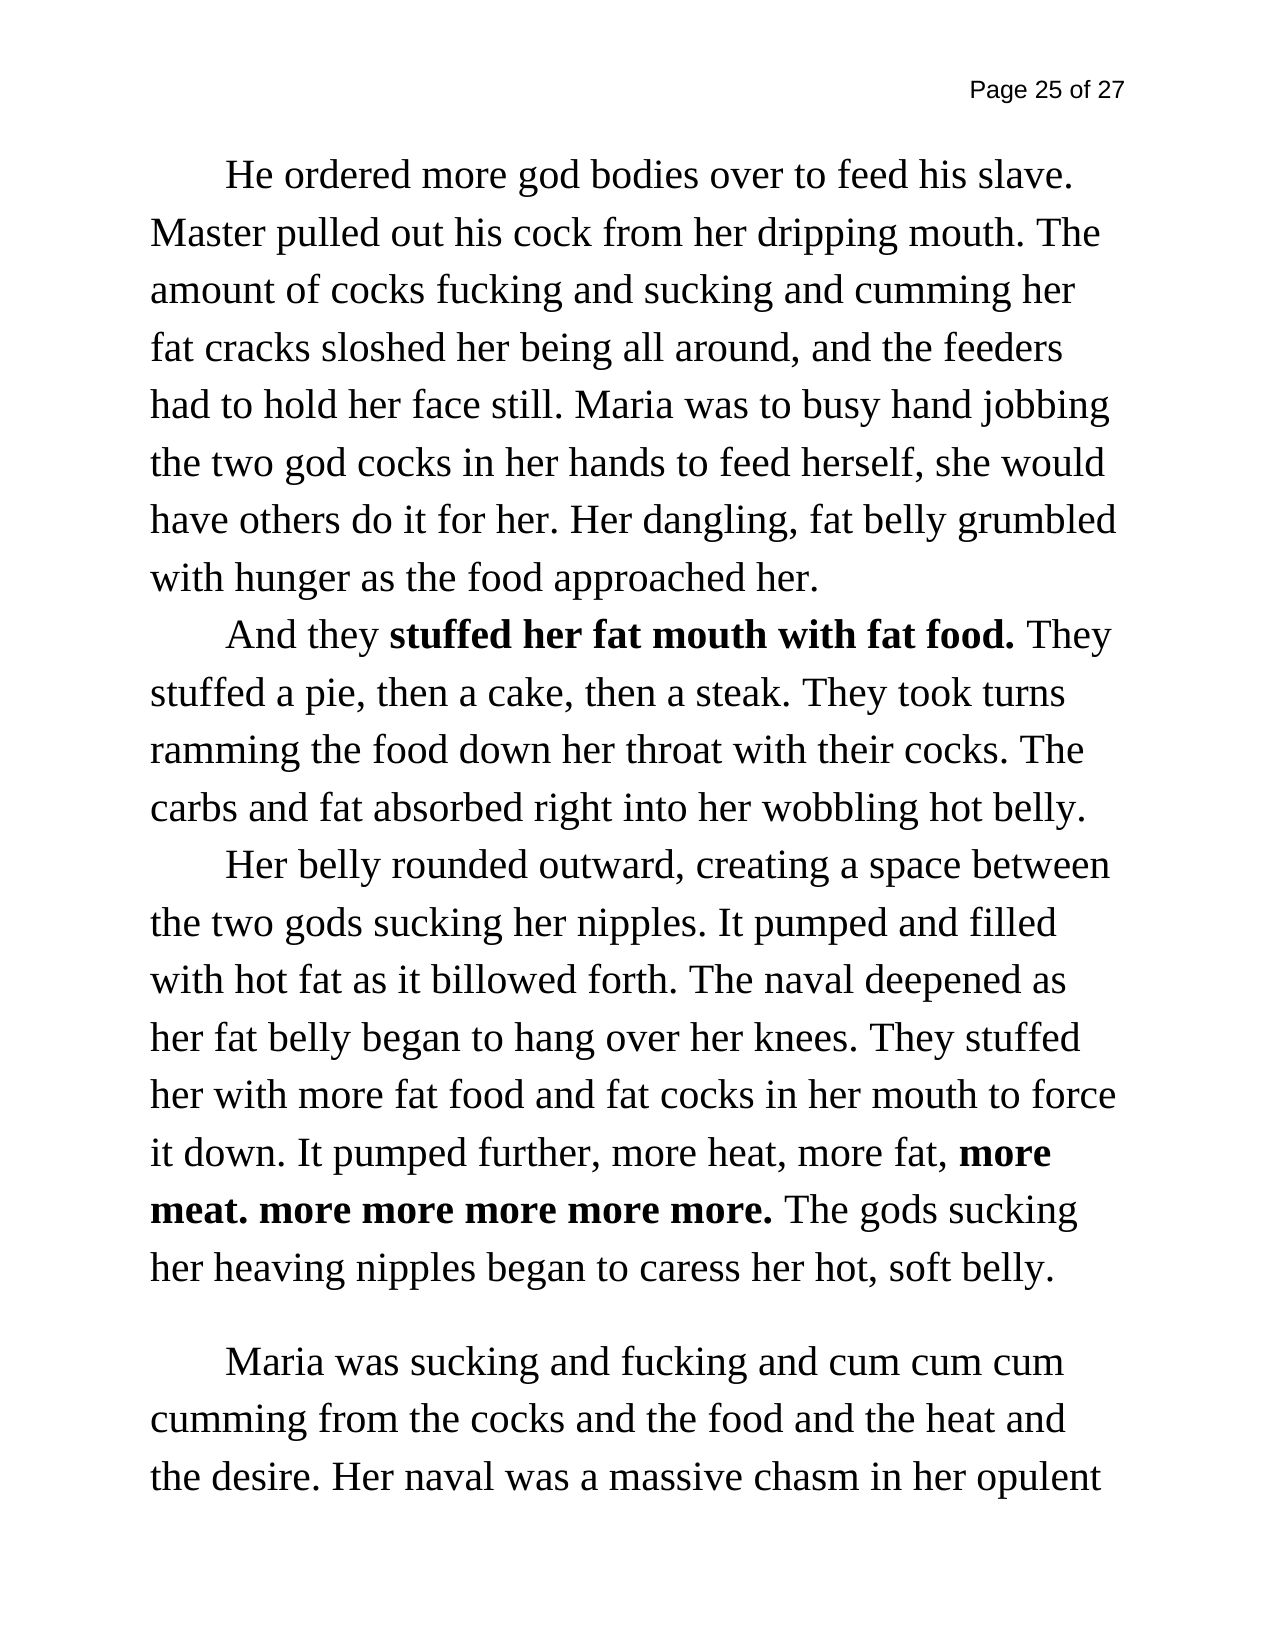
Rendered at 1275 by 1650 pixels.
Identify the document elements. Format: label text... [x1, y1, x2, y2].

text And they stuffed her fat mouth with fat food. They stuffed a pie, then a cake, then a steak. They took turns ramming the food down her throat with their cocks. The carbs and fat absorbed right into her wobbling hot belly. [150, 610, 1125, 830]
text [150, 1336, 1125, 1499]
text Her belly rounded outward, creating a space between the two gods sucking her nipples. It pumped and filled with hot fat as it billowed forth. The naval deepened as her fat belly began to hang over her knees. They stuffed her with more fat food and fat cocks in her mouth to force it down. It pumped further, more heat, more fat, more meat. more more more more more. The gods sucking her heaving nipples began to caress her hot, soft belly. [150, 840, 1125, 1290]
text He ordered more god bodies over to feed his slave. Master pulled out his cock from her dripping mouth. The amount of cocks fucking and sucking and cumming her fat cracks sloshed her being all around, and the feeders had to hold her face still. Maria was to busy hand jobbing the two god cocks in her hands to feed herself, she would have others do it for her. Her dangling, fat belly grumbled with hunger as the food approached her. [150, 150, 1125, 600]
